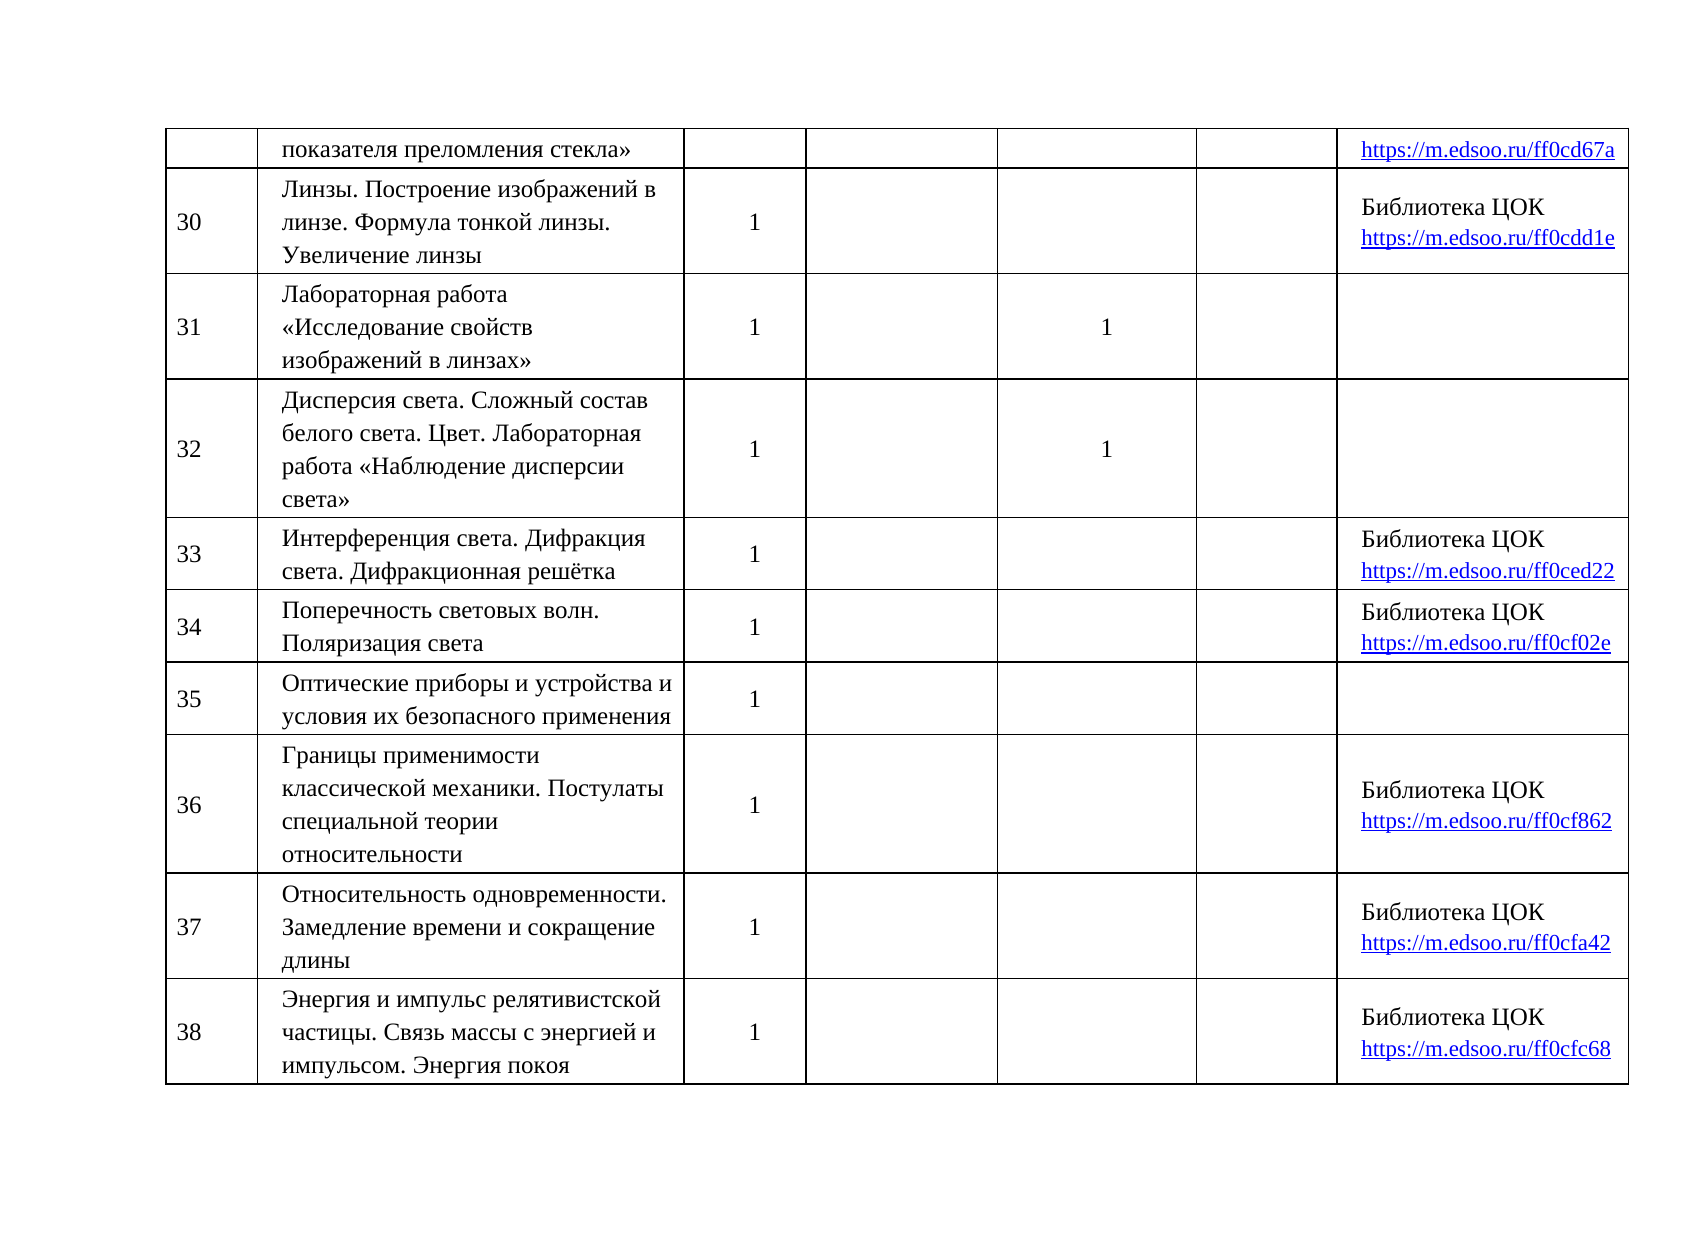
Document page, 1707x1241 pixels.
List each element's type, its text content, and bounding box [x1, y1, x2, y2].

table_cell 1 [685, 735, 805, 872]
table_cell [807, 380, 997, 516]
table_cell 1 [685, 590, 805, 661]
table_cell [807, 169, 997, 272]
table_cell Библиотека ЦОК https://m.edsoo.ru/ff0cf862 [1338, 735, 1628, 872]
table_cell [807, 274, 997, 378]
table_cell [998, 874, 1196, 977]
table_cell 37 [167, 874, 257, 977]
table_cell [1197, 129, 1336, 167]
table_cell [807, 874, 997, 977]
table_cell [998, 518, 1196, 589]
table_cell [1197, 518, 1336, 589]
table_cell 1 [685, 274, 805, 378]
table_cell 1 [685, 663, 805, 733]
table_cell [998, 663, 1196, 733]
table_cell [998, 590, 1196, 661]
table_cell [807, 518, 997, 589]
table_cell [1197, 169, 1336, 272]
table_cell 33 [167, 518, 257, 589]
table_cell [258, 129, 683, 167]
table_cell [1197, 735, 1336, 872]
table_cell Библиотека ЦОК https://m.edsoo.ru/ff0cfc68 [1338, 979, 1628, 1083]
table_cell 1 [685, 129, 805, 167]
table_cell Линзы. Построение изображений в линзе. Формула тонкой линзы. Увеличение линзы [258, 169, 683, 272]
table_cell [1197, 590, 1336, 661]
table_cell Оптические приборы и устройства и условия их безопасного применения [258, 663, 683, 733]
table_cell 35 [167, 663, 257, 733]
table_cell 1 [685, 874, 805, 977]
table_cell Библиотека ЦОК https://m.edsoo.ru/ff0ced22 [1338, 518, 1628, 589]
table_cell 34 [167, 590, 257, 661]
table_cell Поперечность световых волн. Поляризация света [258, 590, 683, 661]
table_cell 1 [685, 979, 805, 1083]
table_cell Лабораторная работа «Исследование свойств изображений в линзах» [258, 274, 683, 378]
table_cell Дисперсия света. Сложный состав белого света. Цвет. Лабораторная работа «Наблюдение дисперсии света» [258, 380, 683, 516]
table_cell [807, 735, 997, 872]
table_cell [1197, 874, 1336, 977]
table_cell [1197, 380, 1336, 516]
table_cell [998, 979, 1196, 1083]
table_cell 1 [998, 274, 1196, 378]
table_cell [807, 129, 997, 167]
table_cell [998, 169, 1196, 272]
table_cell [807, 663, 997, 733]
table_cell Библиотека ЦОК https://m.edsoo.ru/ff0cfa42 [1338, 874, 1628, 977]
table_cell 1 [998, 129, 1196, 167]
table_cell 32 [167, 380, 257, 516]
table_cell Интерференция света. Дифракция света. Дифракционная решётка [258, 518, 683, 589]
table_cell Относительность одновременности. Замедление времени и сокращение длины [258, 874, 683, 977]
table_cell [1197, 979, 1336, 1083]
table_cell Границы применимости классической механики. Постулаты специальной теории относительности [258, 735, 683, 872]
table_cell Библиотека ЦОК https://m.edsoo.ru/ff0cdd1e [1338, 169, 1628, 272]
table_cell Энергия и импульс релятивистской частицы. Связь массы с энергией и импульсом. Энергия покоя [258, 979, 683, 1083]
table_cell [1197, 663, 1336, 733]
table_cell 1 [685, 169, 805, 272]
table_cell 31 [167, 274, 257, 378]
table_cell 29 [167, 129, 257, 167]
table_cell 38 [167, 979, 257, 1083]
table_cell Библиотека ЦОК https://m.edsoo.ru/ff0cf02e [1338, 590, 1628, 661]
table_cell 1 [685, 380, 805, 516]
table_cell [998, 735, 1196, 872]
table_cell [1197, 274, 1336, 378]
table_cell [807, 590, 997, 661]
table_cell [807, 979, 997, 1083]
table_cell 1 [998, 380, 1196, 516]
table_cell 1 [685, 518, 805, 589]
table_cell [1338, 274, 1628, 378]
table_cell 36 [167, 735, 257, 872]
table_cell [1338, 380, 1628, 516]
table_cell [1338, 129, 1628, 167]
table_cell 30 [167, 169, 257, 272]
table_cell [1338, 663, 1628, 733]
